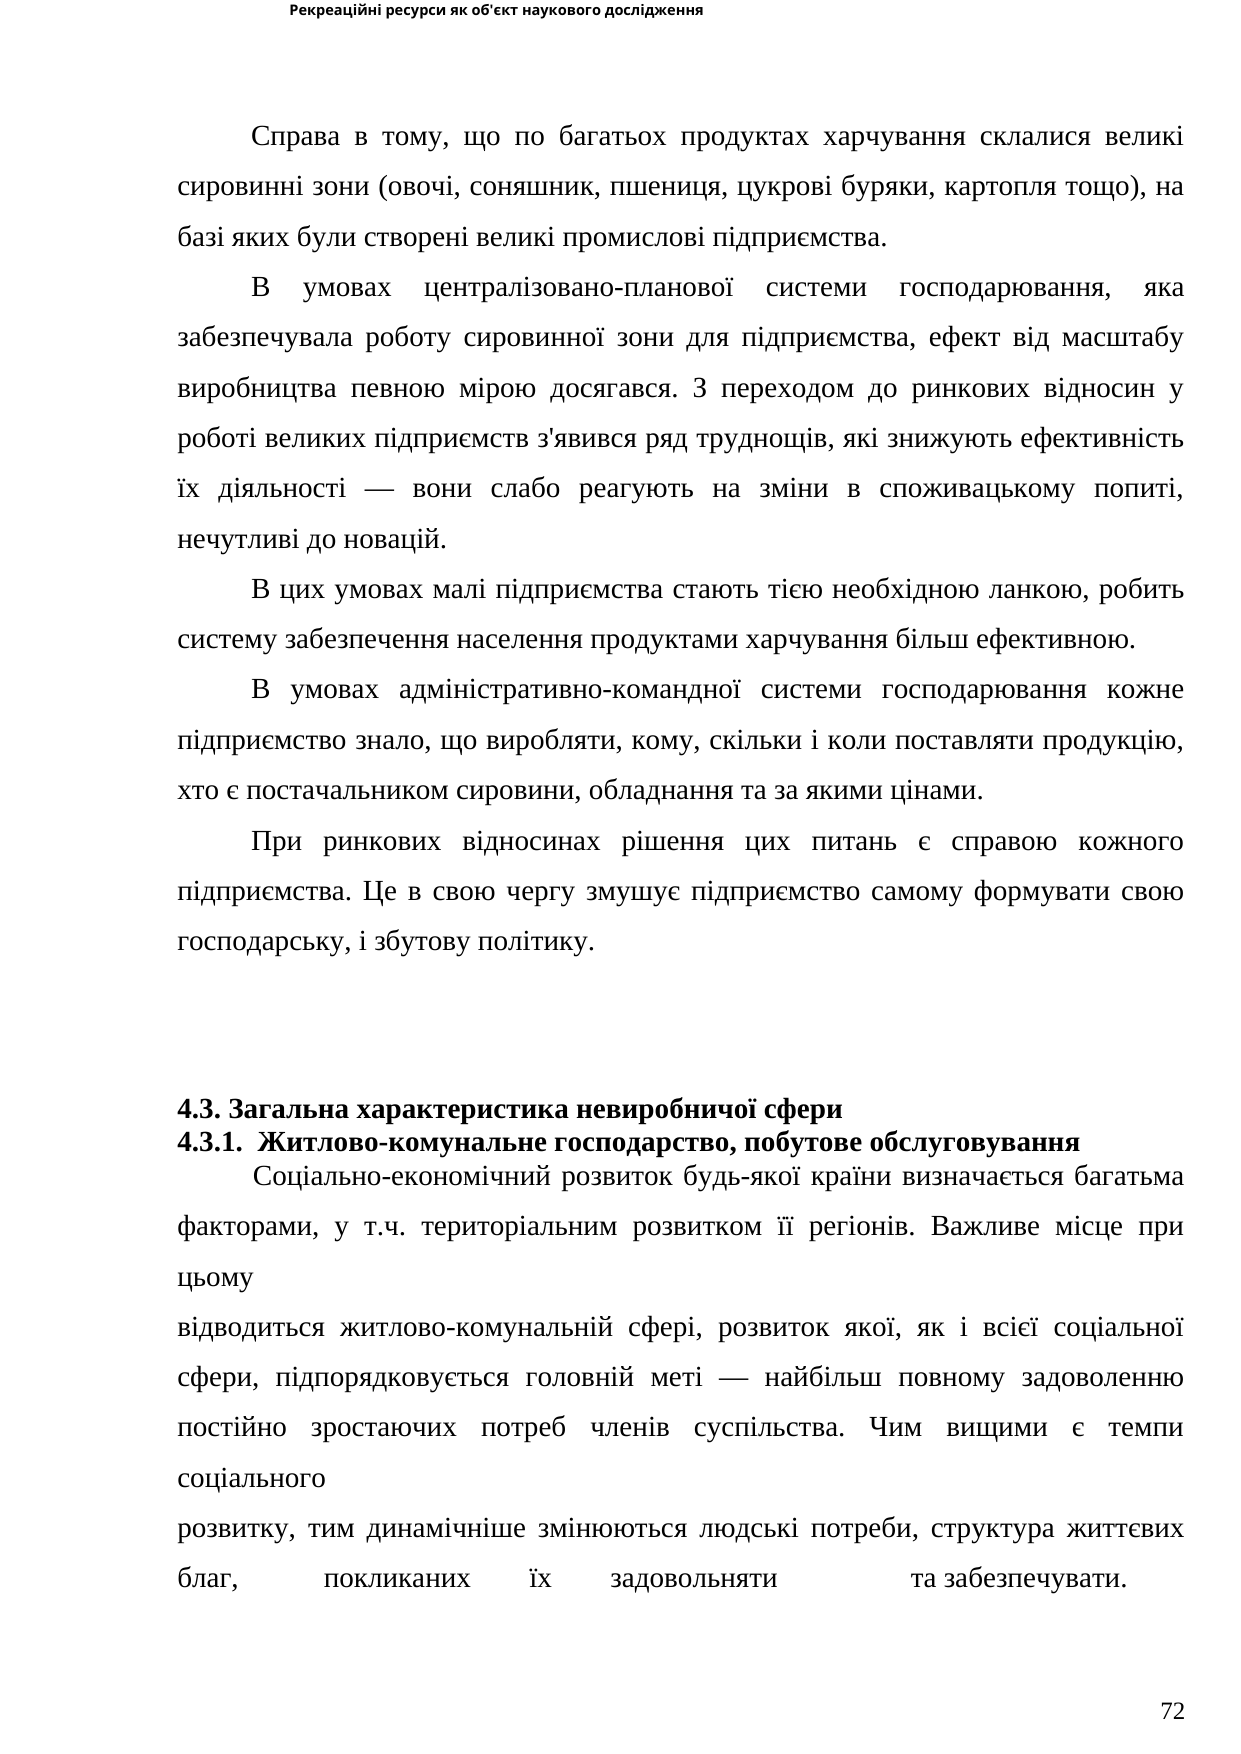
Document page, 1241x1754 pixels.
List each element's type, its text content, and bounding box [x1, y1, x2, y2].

text В умовах адміністративно-командної системи господарювання кожне підприємство знало, що виробляти, кому, скільки і коли поставляти продукцію, хто є постачальником сировини, обладнання та за якими цінами. [177, 672, 1185, 806]
text Соціально-економічний розвиток будь-якої країни визначається багатьма факторами, у т.ч. територіальним розвитком її регіонів. Важливе місце при цьому відводиться житлово-комунальній сфері, розвиток якої, як і всієї соціальної сфери, підпорядковується головній меті — найбільш повному задоволенню постійно зростаючих потреб членів суспільства. Чим вищими є темпи соціального розвитку, тим динамічніше змінюються людські потреби, структура життєвих благ, покликаних їх задовольняти та забезпечувати. [177, 1158, 1185, 1594]
text 4.3.1. Житлово-комунальне господарство, побутове обслуговування [177, 1124, 1185, 1158]
text 4.3. Загальна характеристика невиробничої сфери [177, 1091, 1185, 1124]
text Справа в тому, що по багатьох продуктах харчування склалися великі сировинні зони (овочі, соняшник, пшениця, цукрові буряки, картопля тощо), на базі яких були створені великі промислові підприємства. [177, 118, 1185, 252]
text При ринкових відносинах рішення цих питань є справою кожного підприємства. Це в свою чергу змушує підприємство самому формувати свою господарську, і збутову політику. [177, 823, 1185, 957]
text В цих умовах малі підприємства стають тією необхідною ланкою, робить систему забезпечення населення продуктами харчування більш ефективною. [177, 571, 1185, 655]
text В умовах централізовано-планової системи господарювання, яка забезпечувала роботу сировинної зони для підприємства, ефект від масштабу виробництва певною мірою досягався. З переходом до ринкових відносин у роботі великих підприємств з'явився ряд труднощів, які знижують ефективність їх діяльності — вони слабо реагують на зміни в споживацькому попиті, нечутливі до новацій. [177, 269, 1185, 554]
